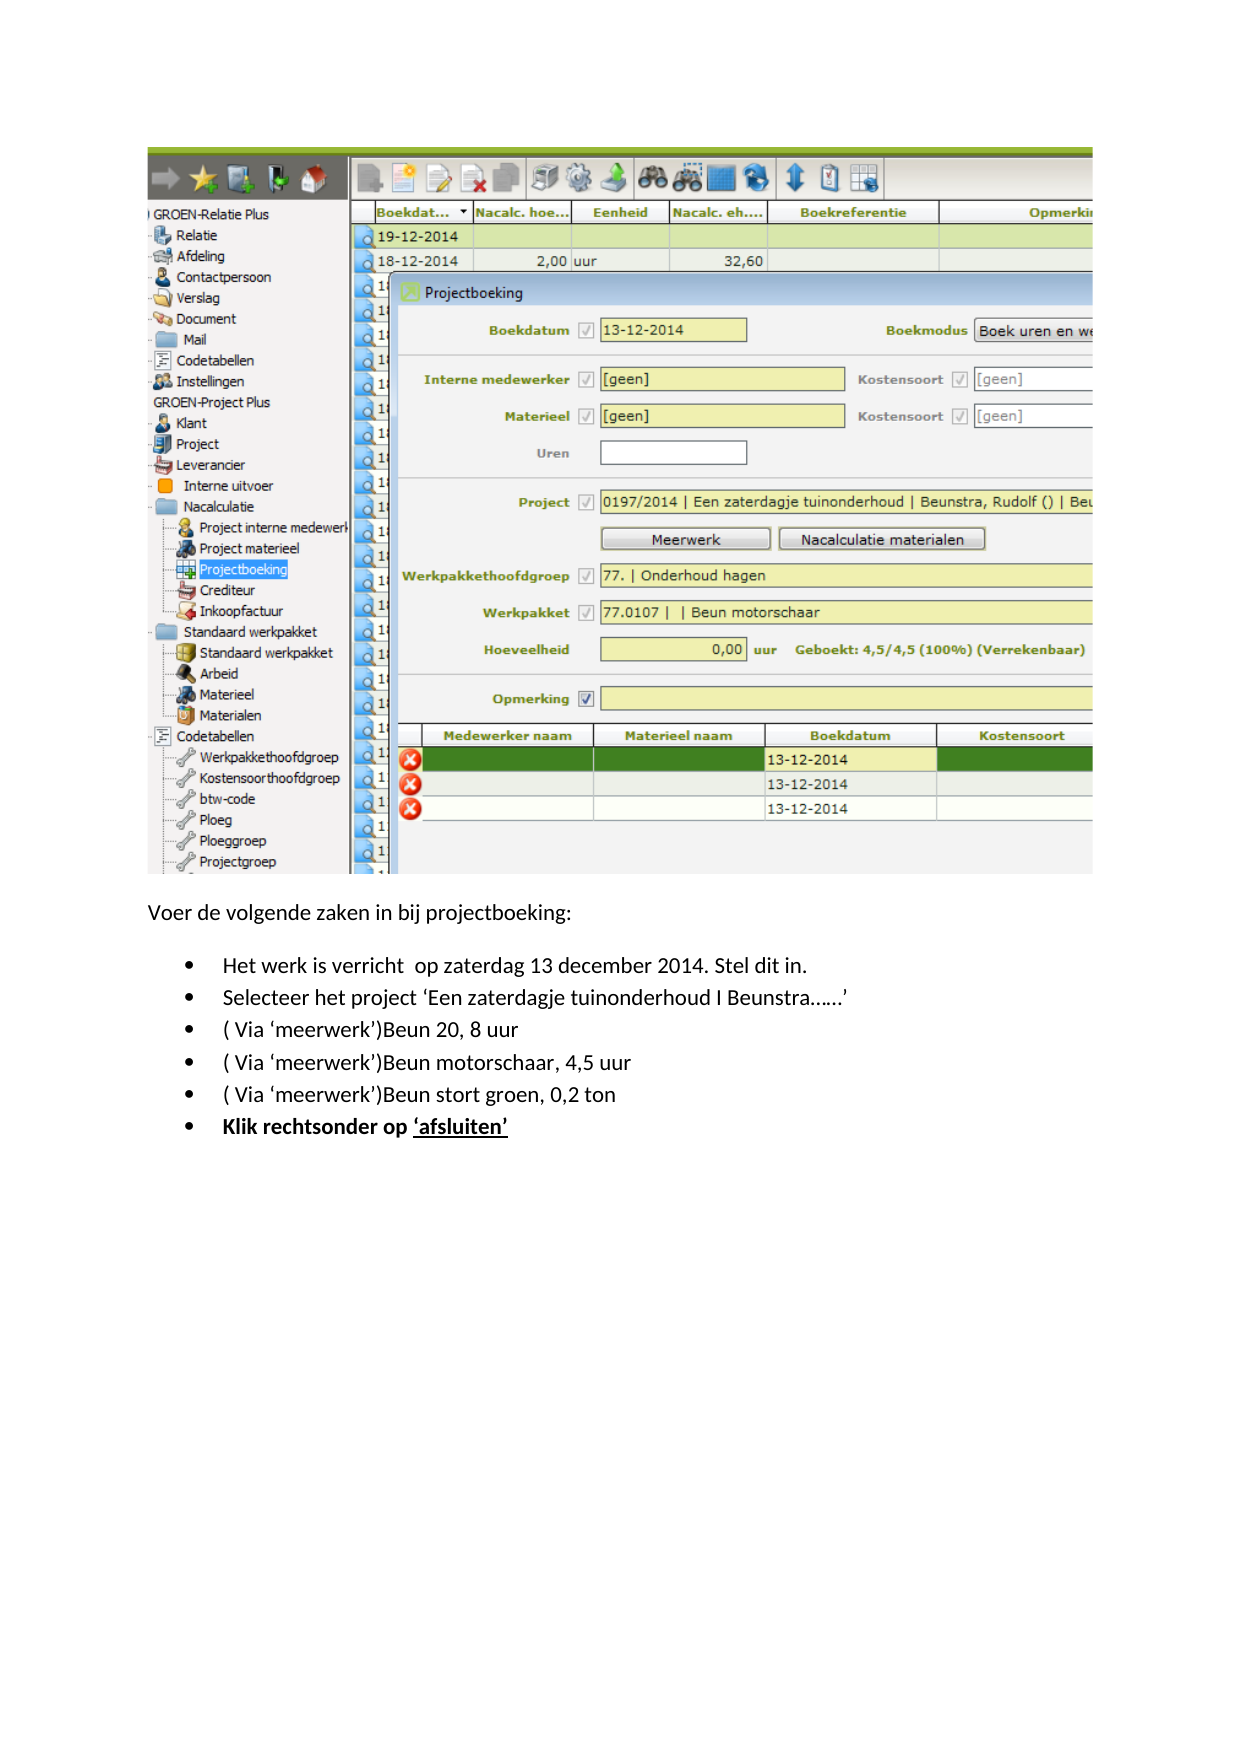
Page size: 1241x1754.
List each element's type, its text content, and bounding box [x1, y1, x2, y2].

picture [147, 147, 1093, 874]
list ( Via ‘meerwerk’)Beun 20, 8 uur [185, 1016, 1093, 1043]
list ( Via ‘meerwerk’)Beun motorschaar, 4,5 uur [185, 1048, 1093, 1076]
list Het werk is verricht op zaterdag 13 december 2014. Stel dit in. [185, 951, 1093, 979]
list ( Via ‘meerwerk’)Beun stort groen, 0,2 ton [185, 1080, 1093, 1108]
list Selecteer het project ‘Een zaterdagje tuinonderhoud I Beunstra……’ [185, 983, 1093, 1011]
list Klik rechtsonder op ‘afsluiten’ [185, 1112, 1093, 1140]
text Voer de volgende zaken in bij projectboeking: [148, 898, 1093, 926]
